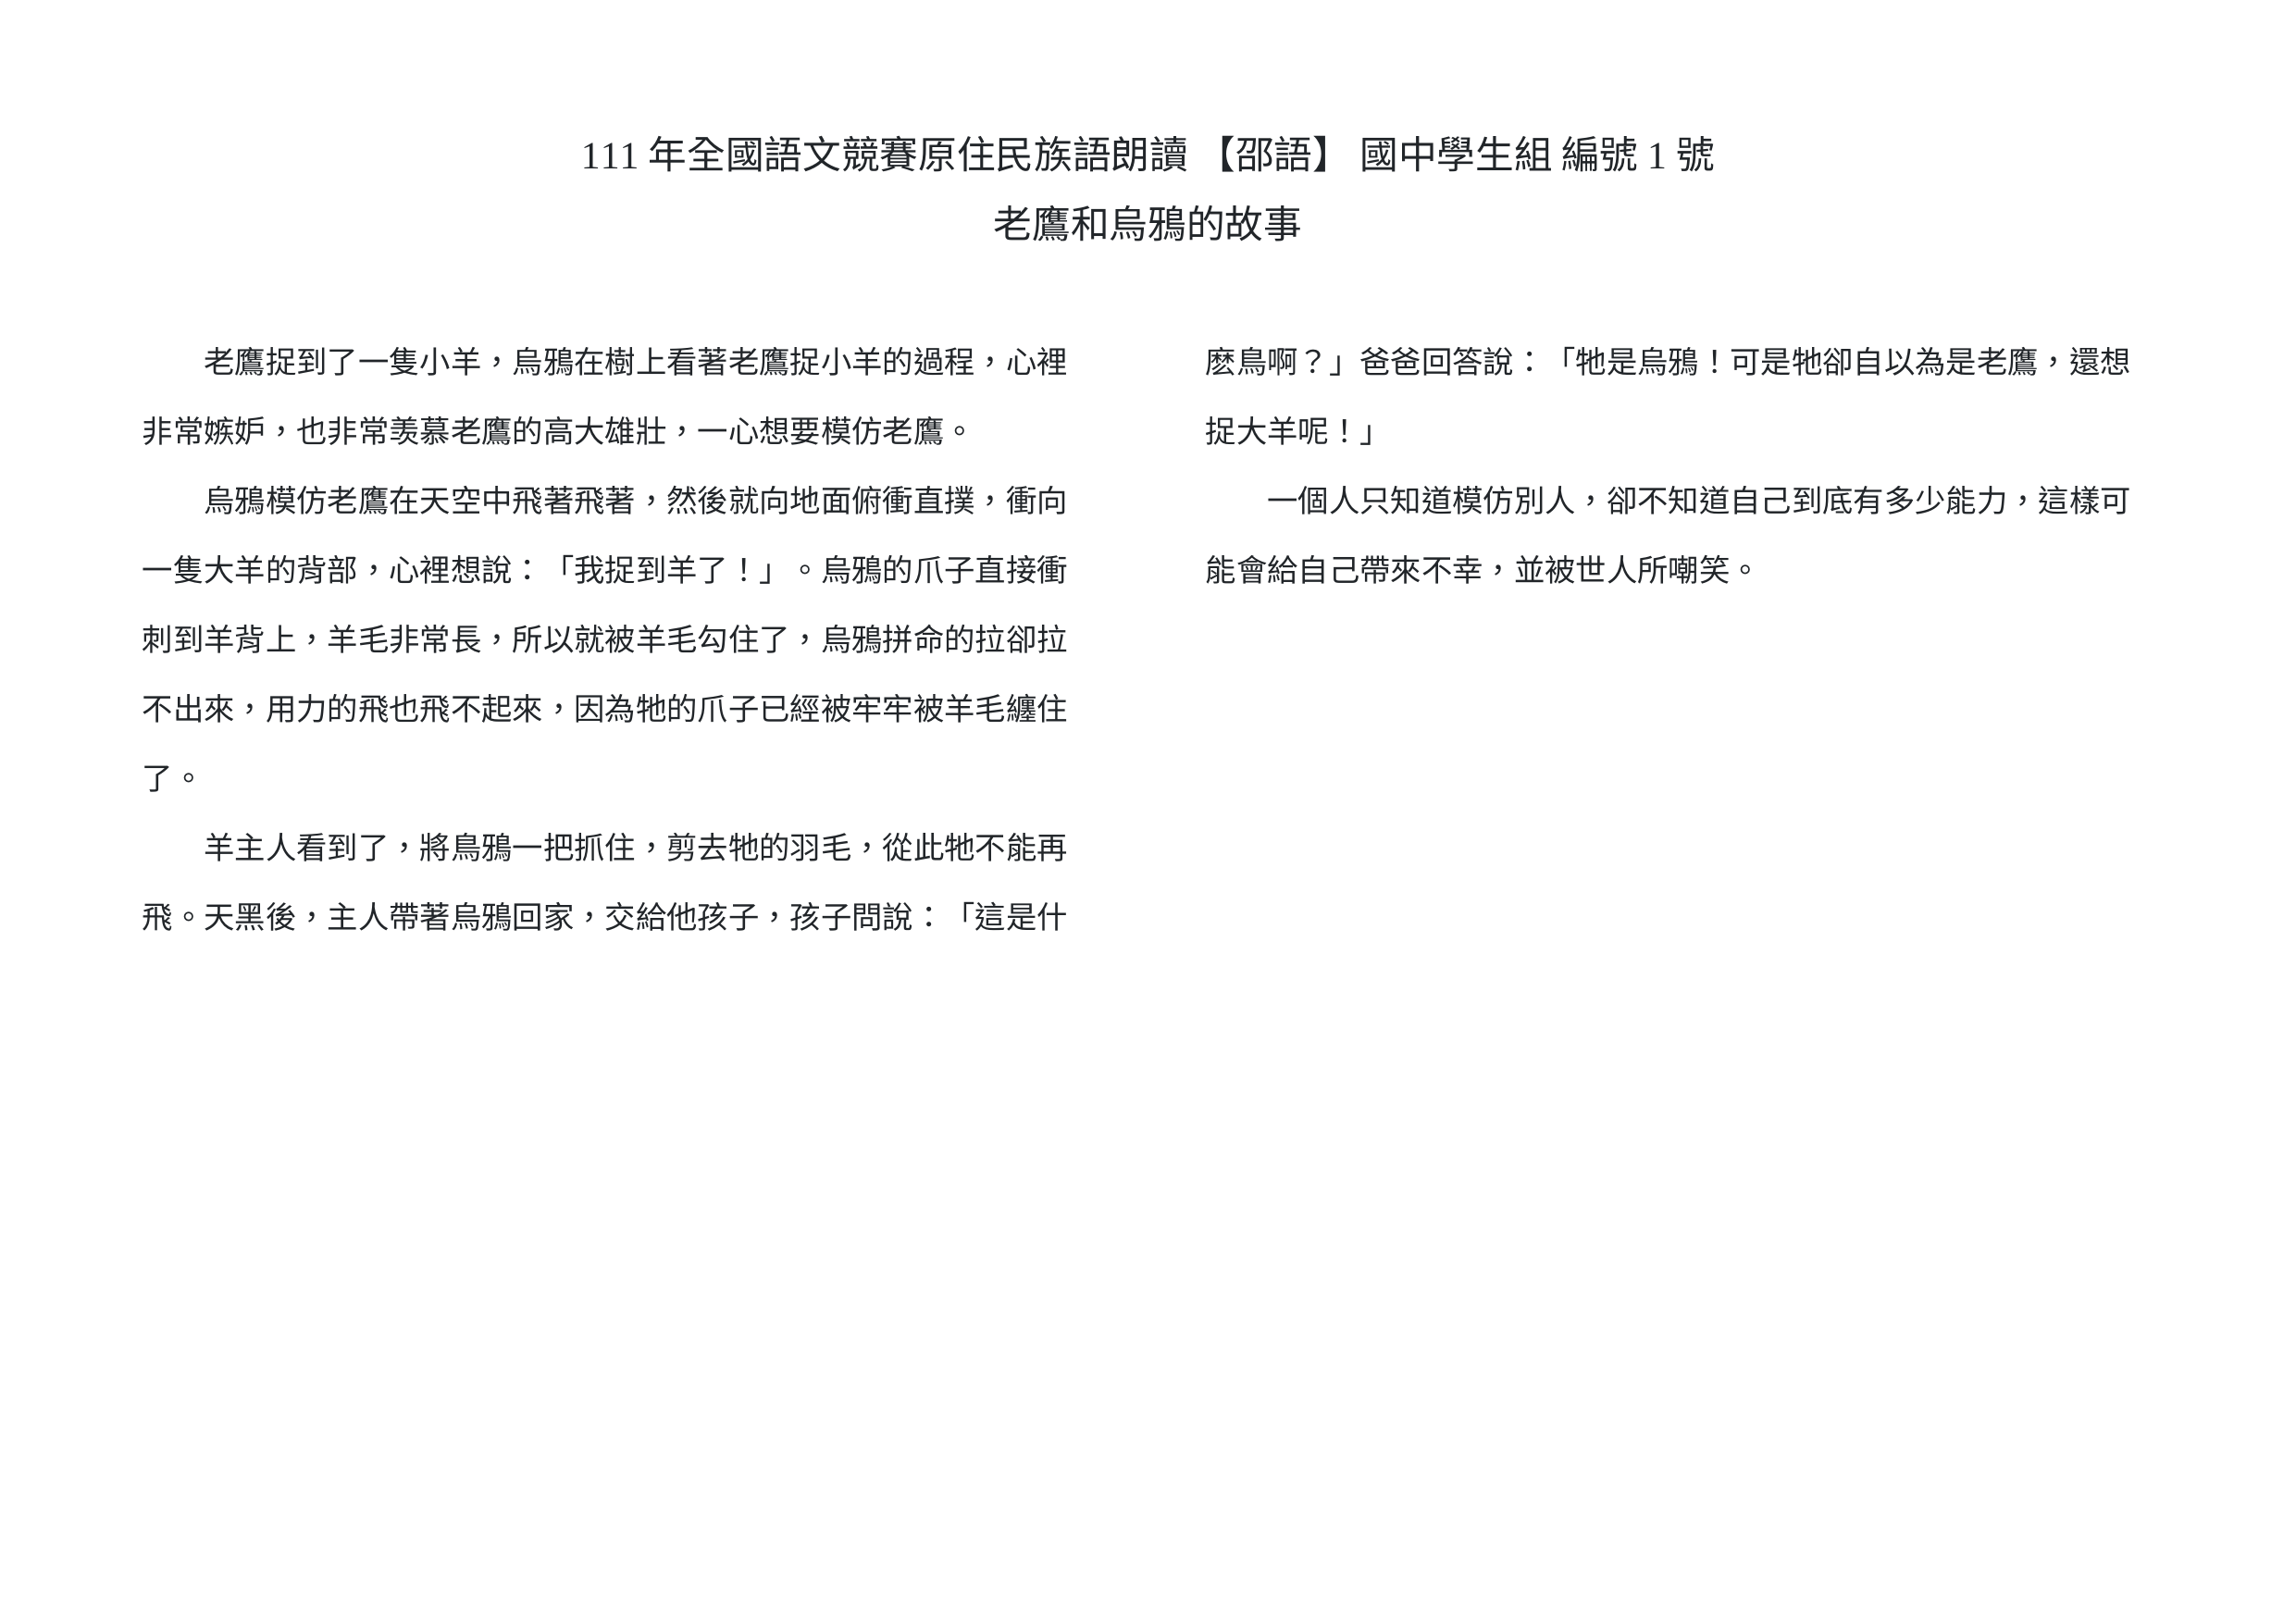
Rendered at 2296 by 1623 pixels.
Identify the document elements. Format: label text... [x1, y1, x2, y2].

text 羊主人看到了，將鳥鴉一把抓住，剪去牠的羽毛，從此牠不能再飛。天黑後，主人帶著烏鴉回家，交給他孩子，孩子問說：「這是什麽鳥啊？」爸爸回答說：「牠是烏鴉！可是牠卻自以為是老鷹，還想捉大羊呢！」 [142, 812, 1090, 950]
text 一個人只知道模仿別人，卻不知道自己到底有多少能力，這樣可能會給自己帶來不幸，並被世人所嘲笑。 [1206, 465, 2153, 603]
text 111 年全國語文競賽原住民族語朗讀 【邵語】 國中學生組 編號 1 號 [142, 118, 2153, 187]
text 老鷹和烏鴉的故事 [142, 187, 2153, 256]
text 烏鴉模仿老鷹在天空中飛著飛著，然後就向地面俯衝直撲，衝向一隻大羊的背部，心裡想說：「我捉到羊了！」。烏鴉的爪子直接衝刺到羊背上，羊毛非常長，所以就被羊毛勾住了，烏鴉拼命的拉卻拉不出來，用力的飛也飛不起來，因為牠的爪子已經被牢牢被羊毛纏住了。 [142, 465, 1090, 812]
text 老鷹捉到了一隻小羊，烏鴉在樹上看著老鷹捉小羊的過程，心裡非常嫉妒，也非常羡慕老鷹的高大雄壯，一心想要模仿老鷹。 [142, 326, 1090, 465]
text 羊主人看到了，將鳥鴉一把抓住，剪去牠的羽毛，從此牠不能再飛。天黑後，主人帶著烏鴉回家，交給他孩子，孩子問說：「這是什麽鳥啊？」爸爸回答說：「牠是烏鴉！可是牠卻自以為是老鷹，還想捉大羊呢！」 [1206, 326, 2153, 465]
